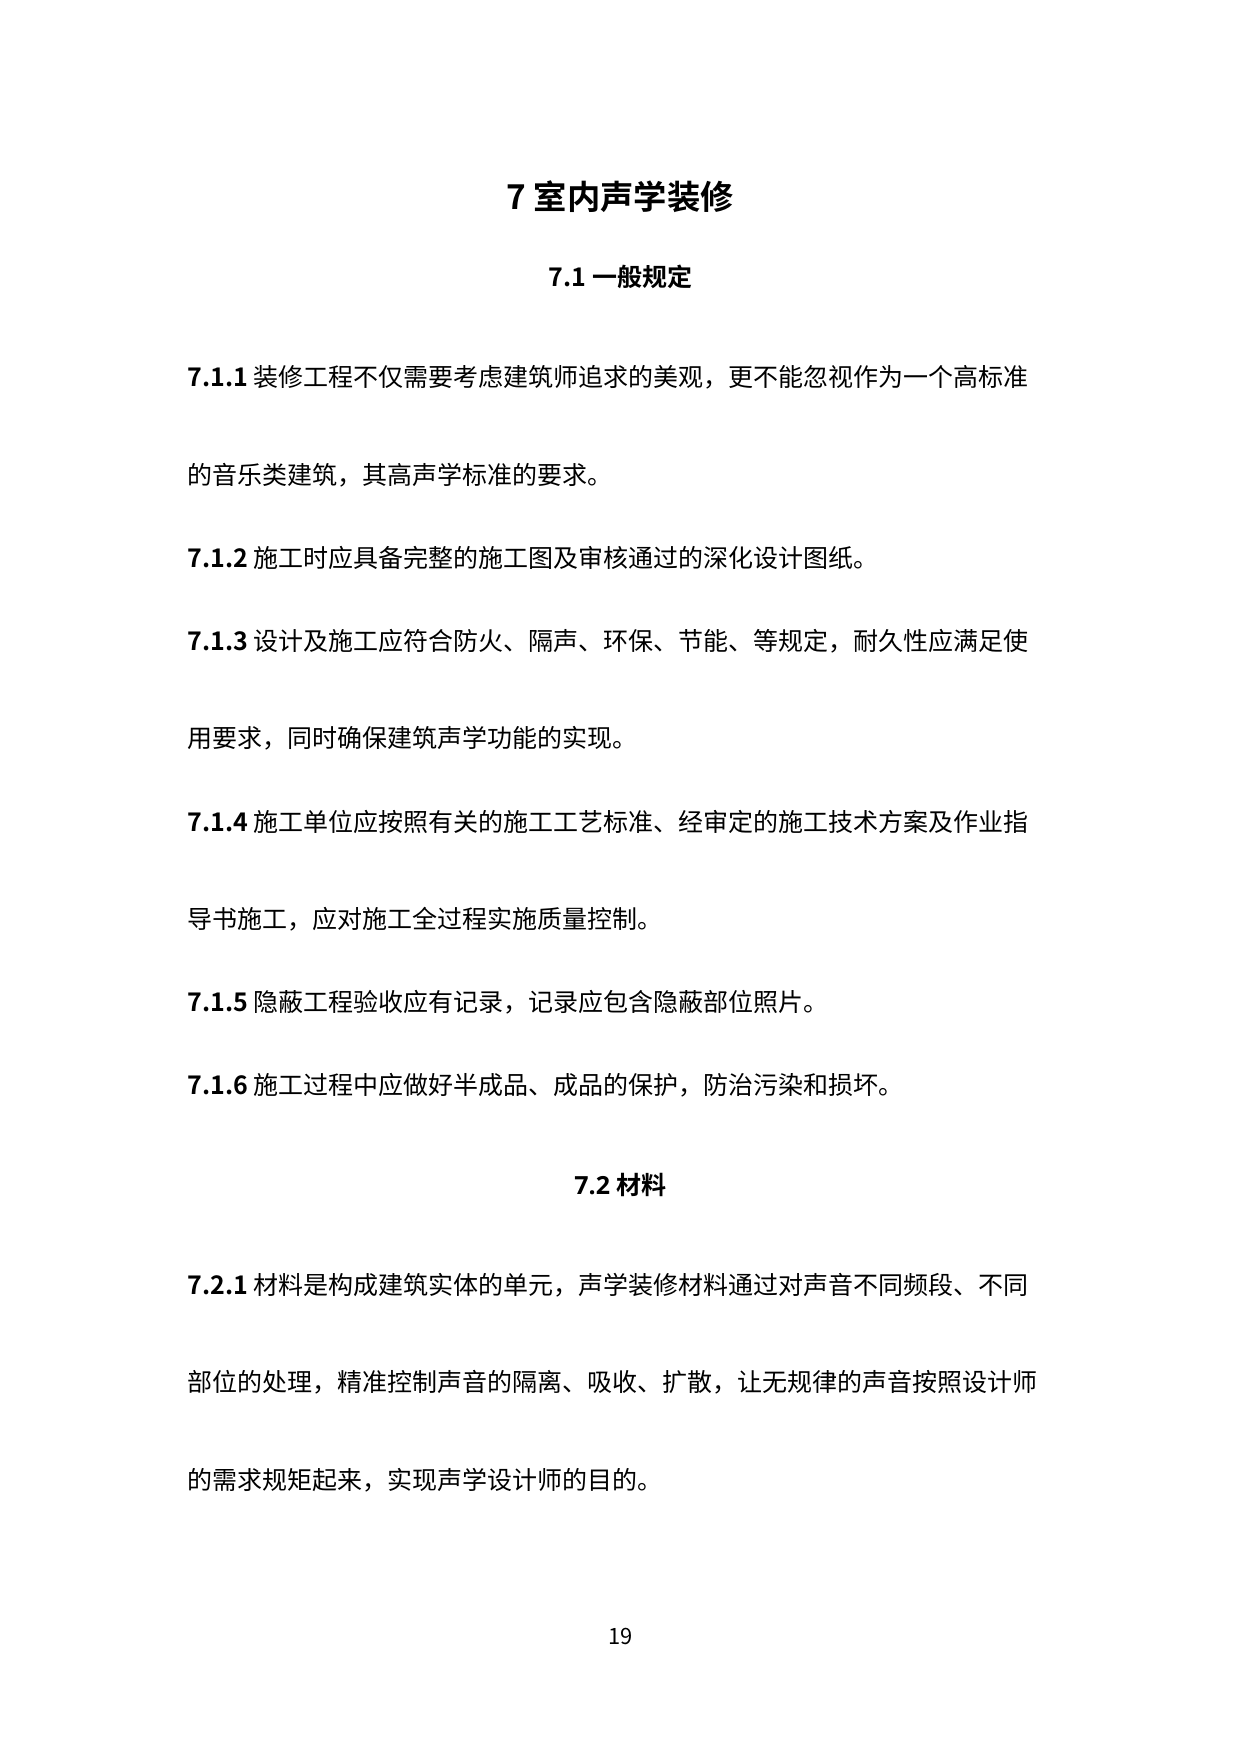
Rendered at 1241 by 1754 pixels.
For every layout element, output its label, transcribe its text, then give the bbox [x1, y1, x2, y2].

text 7 室内声学装修 [187, 162, 1053, 227]
text 7.2.1 材料是构成建筑实体的单元，声学装修材料通过对声音不同频段、不同部位的处理，精准控制声音的隔离、吸收、扩散，让无规律的声音按照设计师的需求规矩起来，实现声学设计师的目的。 [187, 1251, 1053, 1511]
text 7.1.4 施工单位应按照有关的施工工艺标准、经审定的施工技术方案及作业指导书施工，应对施工全过程实施质量控制。 [187, 788, 1053, 950]
text 7.1.6 施工过程中应做好半成品、成品的保护，防治污染和损坏。 [187, 1051, 1053, 1116]
text 7.1 一般规定 [211, 243, 1030, 308]
text 7.1.5 隐蔽工程验收应有记录，记录应包含隐蔽部位照片。 [187, 968, 1053, 1033]
text 7.1.2 施工时应具备完整的施工图及审核通过的深化设计图纸。 [187, 524, 1053, 589]
text 7.1.3 设计及施工应符合防火、隔声、环保、节能、等规定，耐久性应满足使用要求，同时确保建筑声学功能的实现。 [187, 607, 1053, 769]
text 7.1.1 装修工程不仅需要考虑建筑师追求的美观，更不能忽视作为一个高标准的音乐类建筑，其高声学标准的要求。 [187, 343, 1053, 506]
text 7.2 材料 [211, 1151, 1030, 1216]
